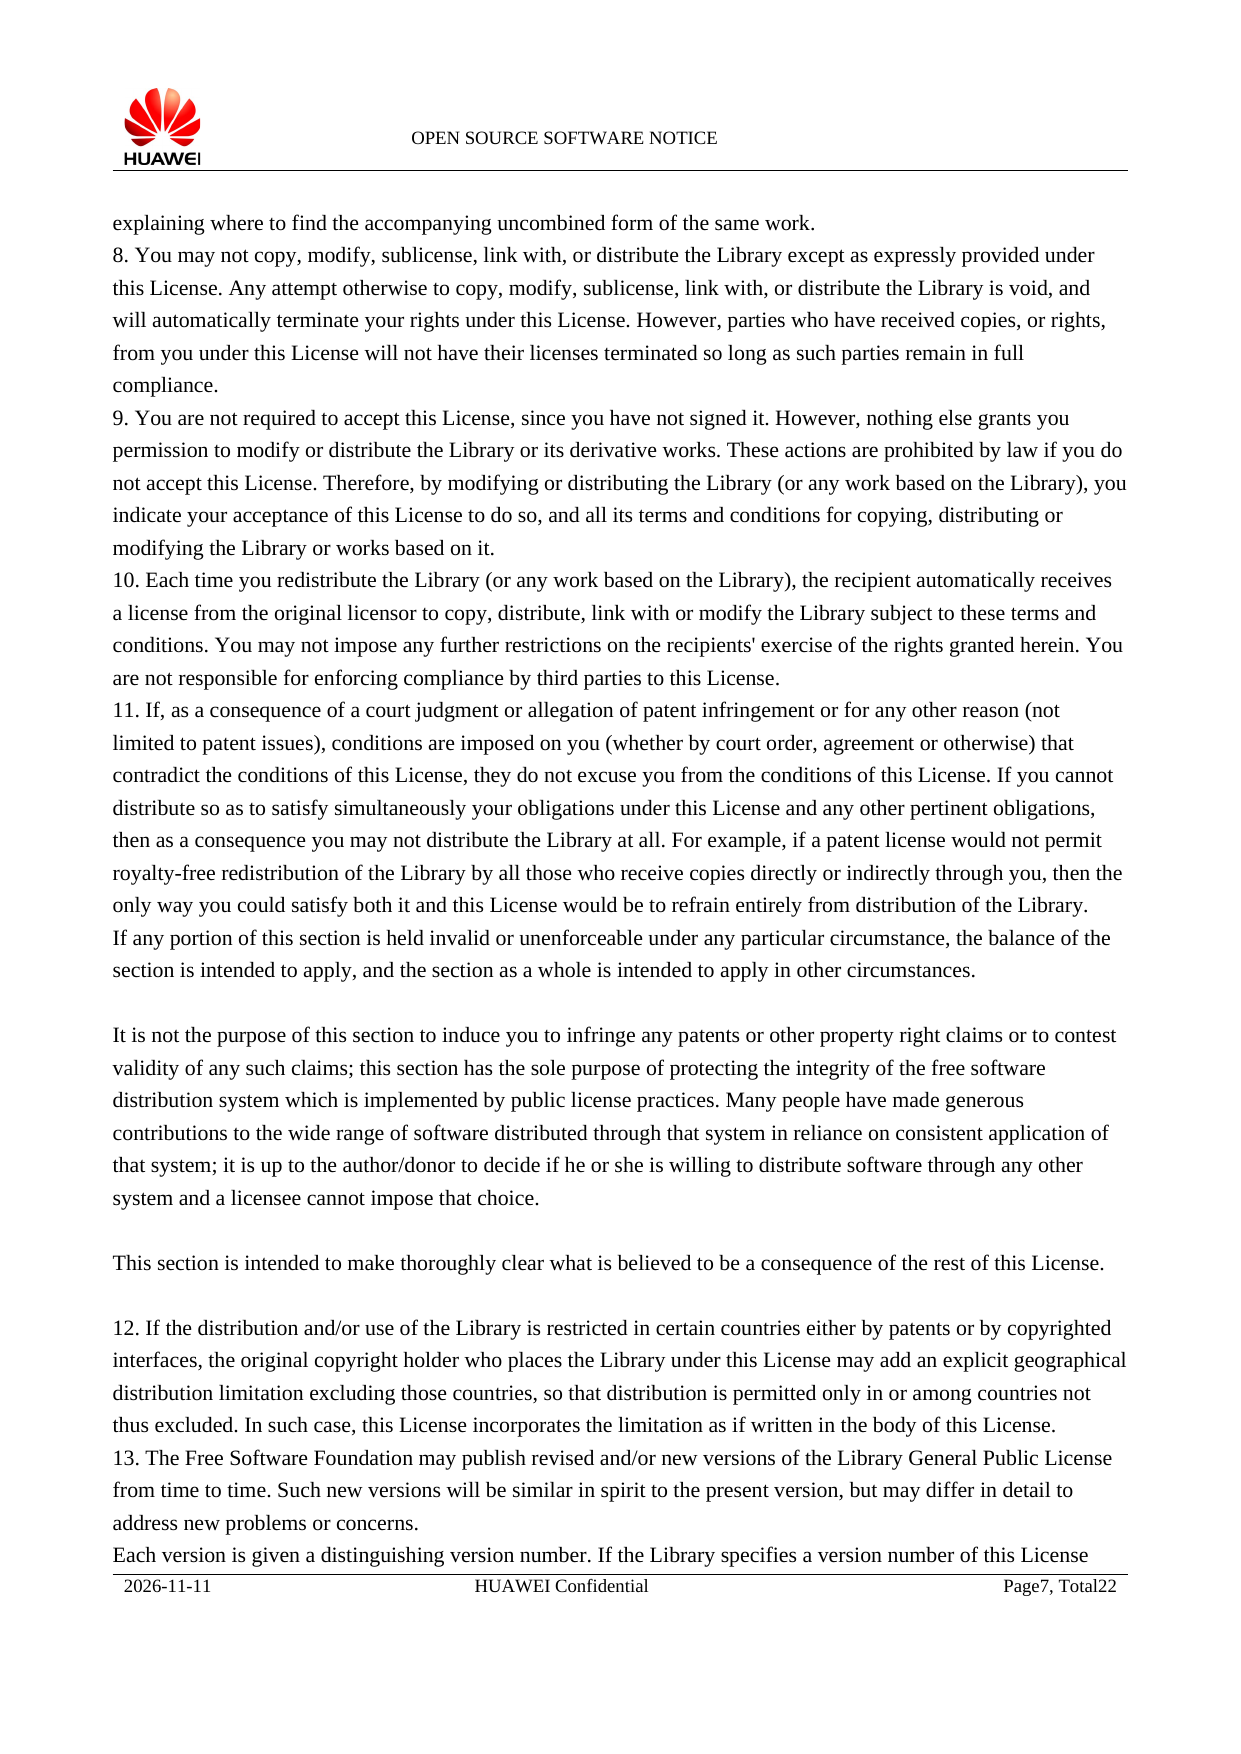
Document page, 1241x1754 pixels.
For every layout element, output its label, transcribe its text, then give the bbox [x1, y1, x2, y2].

picture [124, 88, 201, 165]
